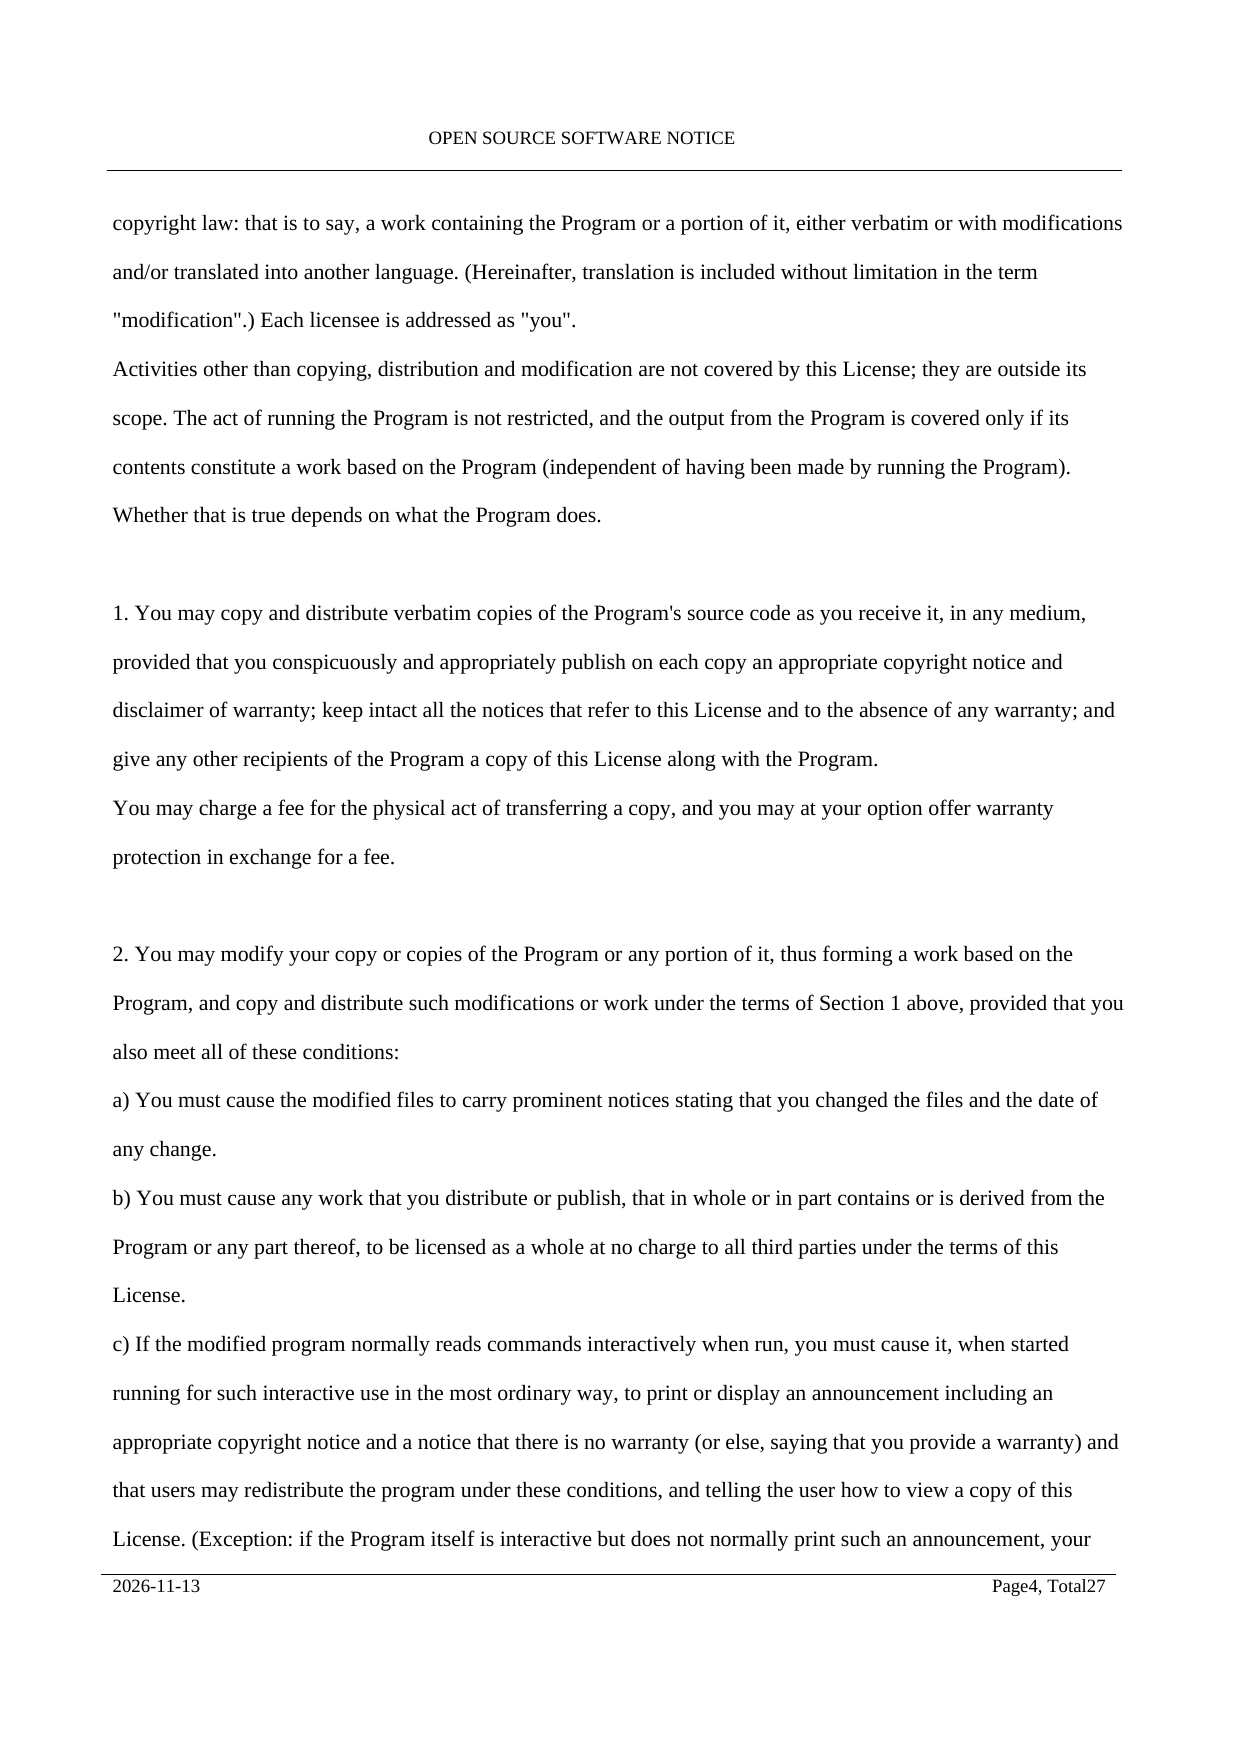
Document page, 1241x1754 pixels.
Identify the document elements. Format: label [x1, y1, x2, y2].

text [112, 206, 1128, 1555]
